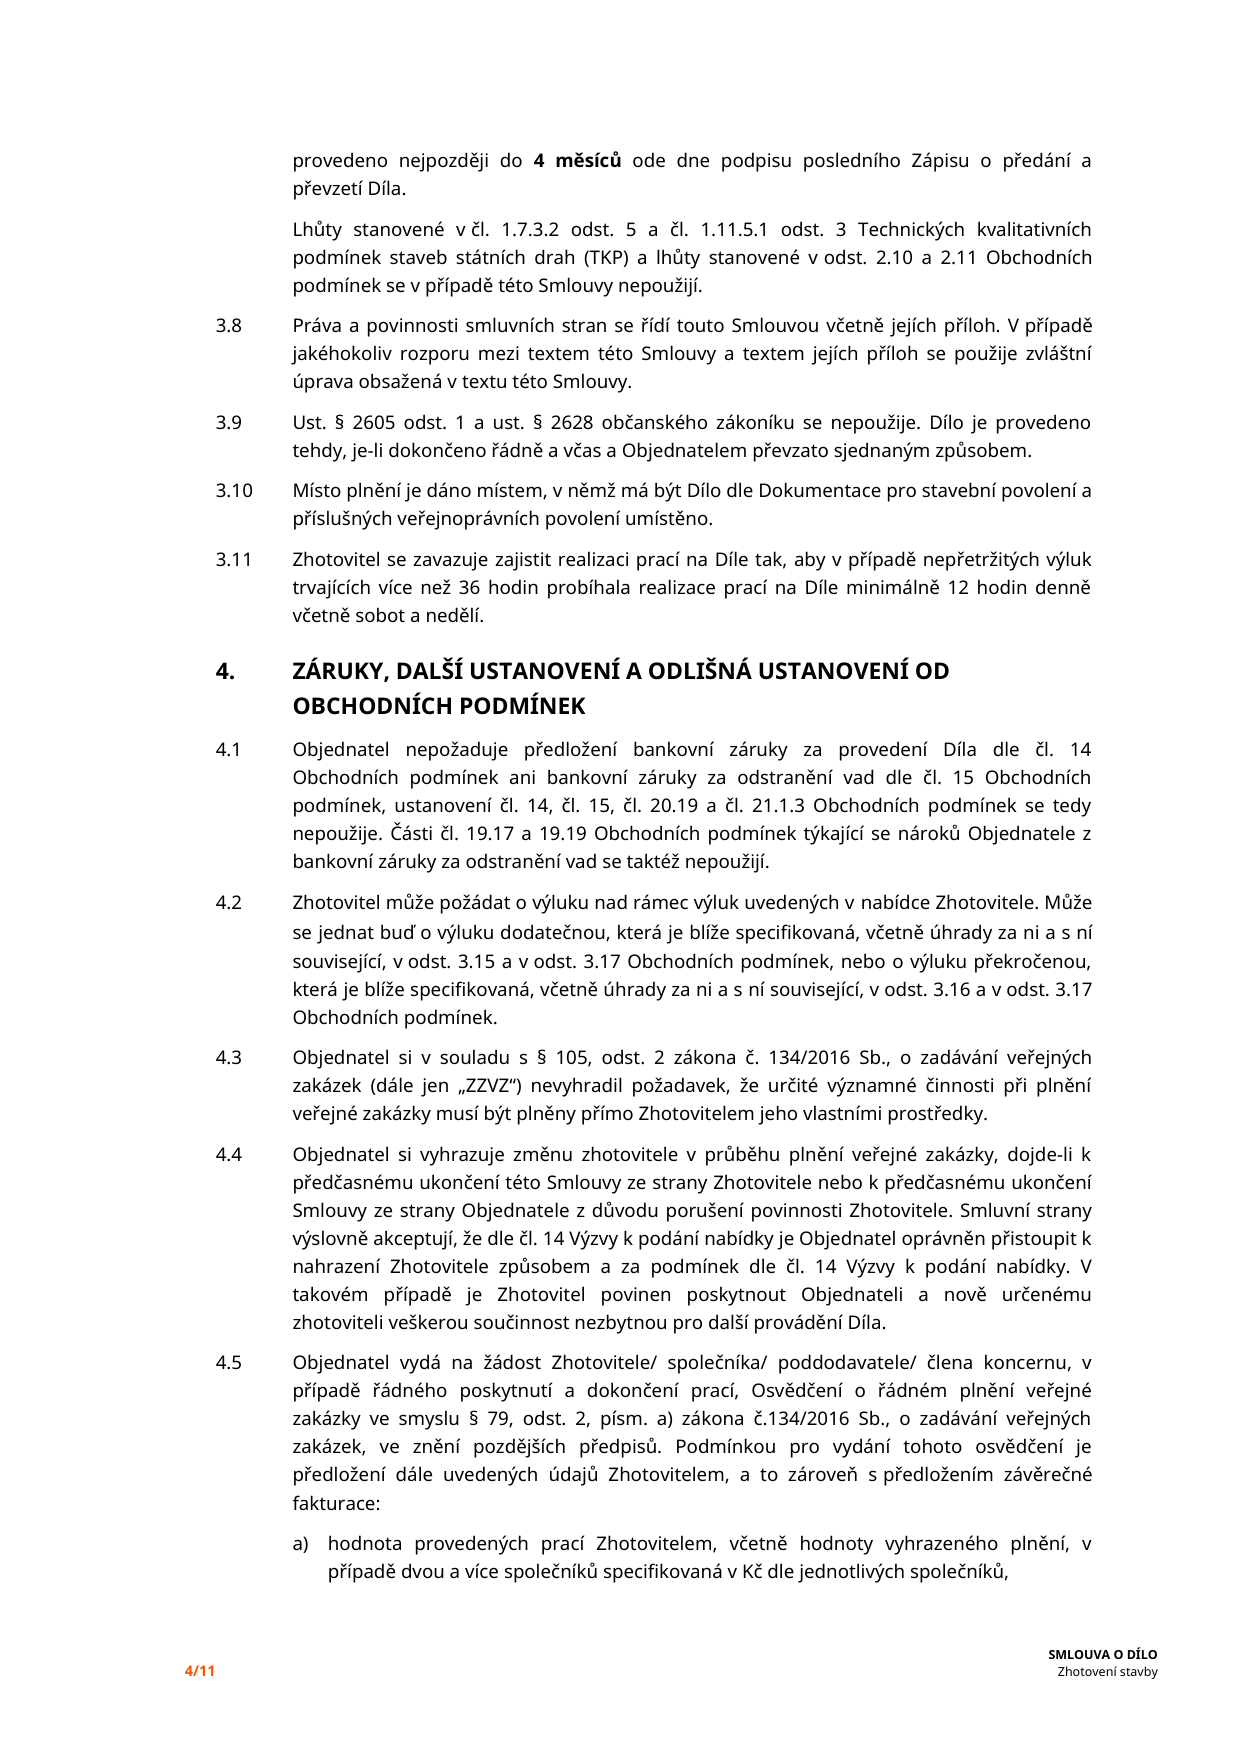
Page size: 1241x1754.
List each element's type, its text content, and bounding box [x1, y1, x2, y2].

list hodnota provedených prací Zhotovitelem, včetně hodnoty vyhrazeného plnění, v případě dvou a více společníků specifikovaná v Kč dle jednotlivých společníků, [292, 1530, 1093, 1584]
text Ust. § 2605 odst. 1 a ust. § 2628 občanského zákoníku se nepoužije. Dílo je provedeno tehdy, je-li dokončeno řádně a včas a Objednatelem převzato sjednaným způsobem. [216, 409, 1093, 463]
text Místo plnění je dáno místem, v němž má být Dílo dle Dokumentace pro stavební povolení a příslušných veřejnoprávních povolení umístěno. [216, 478, 1093, 531]
text Objednatel vydá na žádost Zhotovitele/ společníka/ poddodavatele/ člena koncernu, v případě řádného poskytnutí a dokončení prací, Osvědčení o řádném plnění veřejné zakázky ve smyslu § 79, odst. 2, písm. a) zákona č.134/2016 Sb., o zadávání veřejných zakázek, ve znění pozdějších předpisů. Podmínkou pro vydání tohoto osvědčení je předložení dále uvedených údajů Zhotovitelem, a to zároveň s předložením závěrečné fakturace: [216, 1350, 1093, 1515]
text ZÁRUKY, DALŠÍ USTANOVENÍ A ODLIŠNÁ USTANOVENÍ OD OBCHODNÍCH PODMÍNEK [216, 655, 1093, 721]
text Práva a povinnosti smluvních stran se řídí touto Smlouvou včetně jejích příloh. V případě jakéhokoliv rozporu mezi textem této Smlouvy a textem jejích příloh se použije zvláštní úprava obsažená v textu této Smlouvy. [216, 313, 1093, 394]
text Zhotovitel může požádat o výluku nad rámec výluk uvedených v nabídce Zhotovitele. Může se jednat buď o výluku dodatečnou, která je blíže specifikovaná, včetně úhrady za ni a s ní související, v odst. 3.15 a v odst. 3.17 Obchodních podmínek, nebo o výluku překročenou, která je blíže specifikovaná, včetně úhrady za ni a s ní související, v odst. 3.16 a v odst. 3.17 Obchodních podmínek. [216, 889, 1093, 1029]
text Objednatel si vyhrazuje změnu zhotovitele v průběhu plnění veřejné zakázky, dojde-li k předčasnému ukončení této Smlouvy ze strany Zhotovitele nebo k předčasnému ukončení Smlouvy ze strany Objednatele z důvodu porušení povinnosti Zhotovitele. Smluvní strany výslovně akceptují, že dle čl. 14 Výzvy k podání nabídky je Objednatel oprávněn přistoupit k nahrazení Zhotovitele způsobem a za podmínek dle čl. 14 Výzvy k podání nabídky. V takovém případě je Zhotovitel povinen poskytnout Objednateli a nově určenému zhotoviteli veškerou součinnost nezbytnou pro další provádění Díla. [216, 1141, 1093, 1335]
text Zhotovitel se zavazuje zajistit realizaci prací na Díle tak, aby v případě nepřetržitých výluk trvajících více než 36 hodin probíhala realizace prací na Díle minimálně 12 hodin denně včetně sobot a nedělí. [216, 546, 1093, 628]
text Lhůty stanovené v čl. 1.7.3.2 odst. 5 a čl. 1.11.5.1 odst. 3 Technických kvalitativních podmínek staveb státních drah (TKP) a lhůty stanovené v odst. 2.10 a 2.11 Obchodních podmínek se v případě této Smlouvy nepoužijí. [292, 216, 1093, 298]
text Objednatel si v souladu s § 105, odst. 2 zákona č. 134/2016 Sb., o zadávání veřejných zakázek (dále jen „ZZVZ“) nevyhradil požadavek, že určité významné činnosti při plnění veřejné zakázky musí být plněny přímo Zhotovitelem jeho vlastními prostředky. [216, 1044, 1093, 1126]
text Objednatel nepožaduje předložení bankovní záruky za provedení Díla dle čl. 14 Obchodních podmínek ani bankovní záruky za odstranění vad dle čl. 15 Obchodních podmínek, ustanovení čl. 14, čl. 15, čl. 20.19 a čl. 21.1.3 Obchodních podmínek se tedy nepoužije. Části čl. 19.17 a 19.19 Obchodních podmínek týkající se nároků Objednatele z bankovní záruky za odstranění vad se taktéž nepoužijí. [216, 737, 1093, 874]
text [292, 147, 1093, 201]
